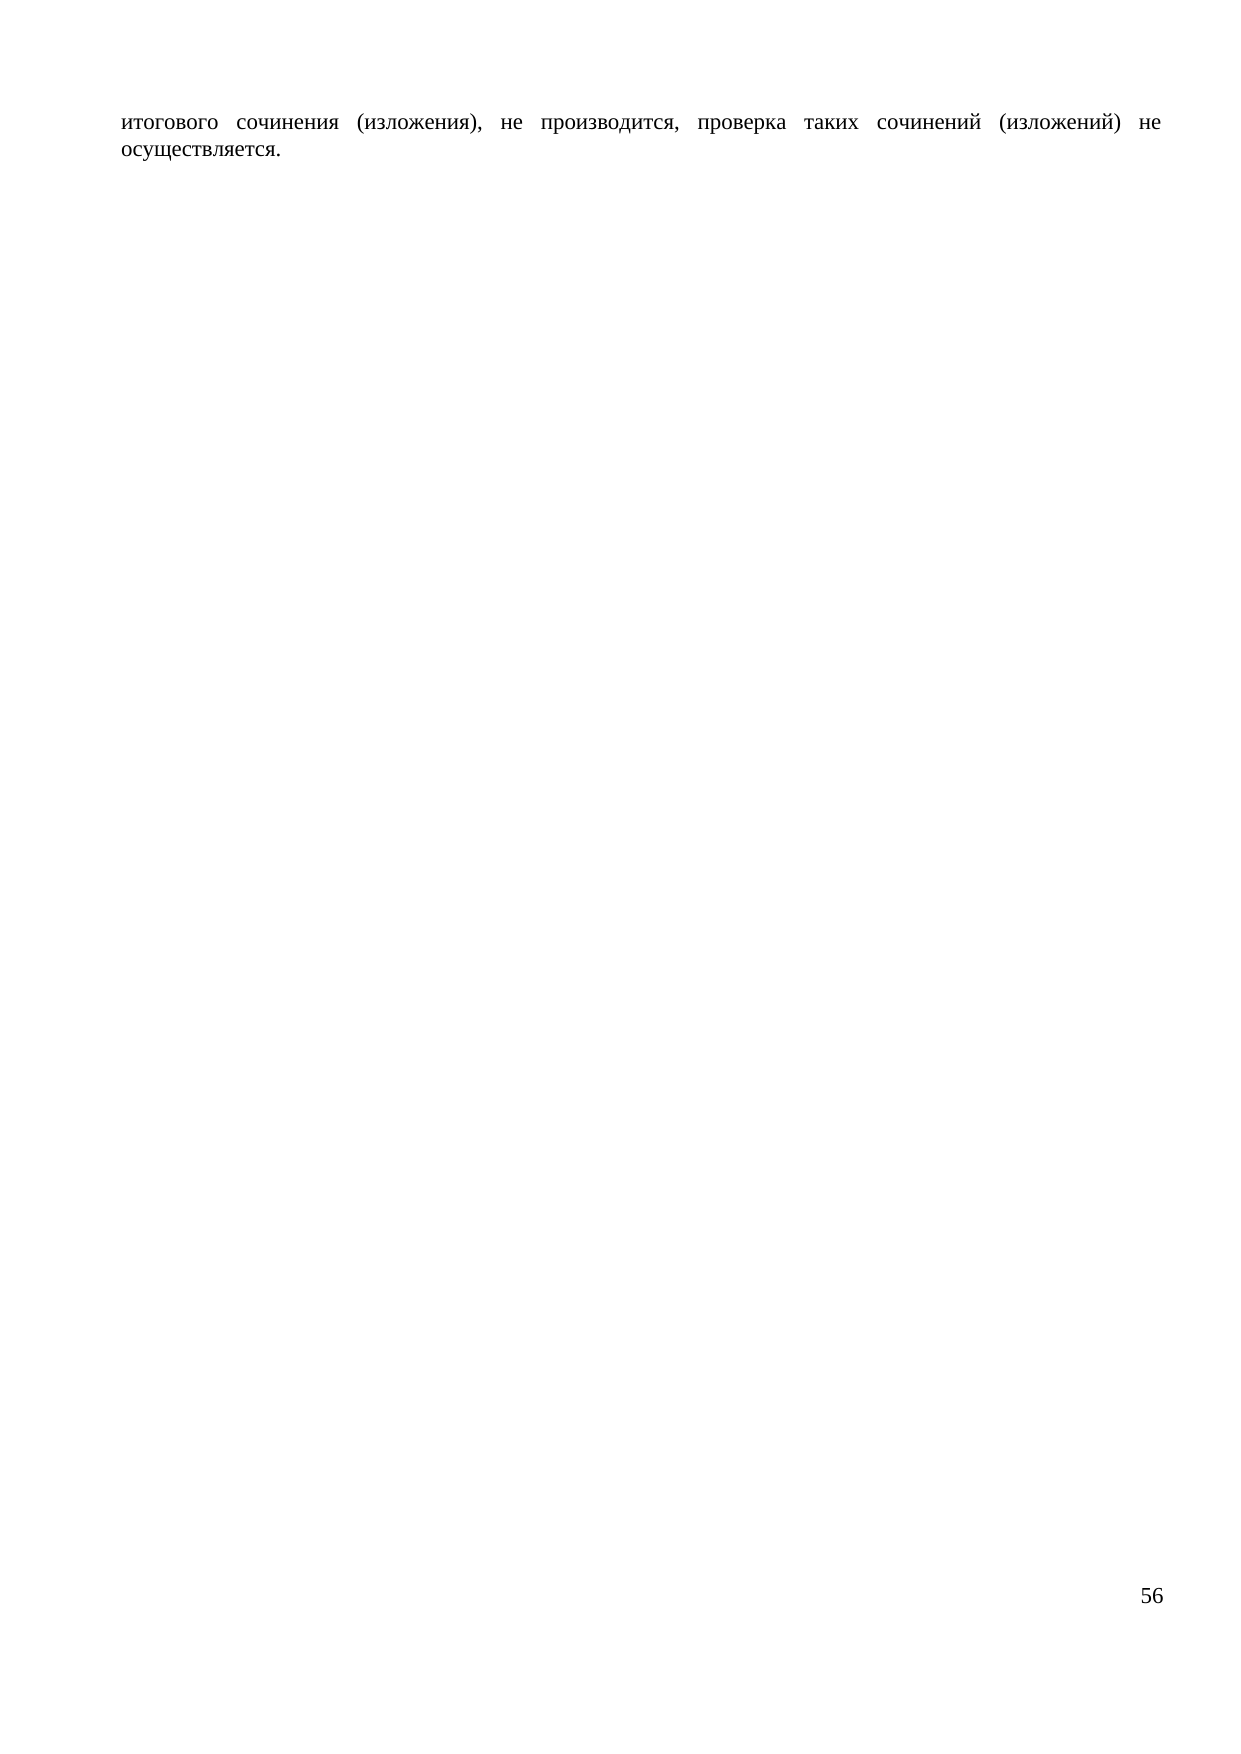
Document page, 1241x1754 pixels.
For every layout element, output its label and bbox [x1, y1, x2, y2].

text [121, 108, 1163, 161]
